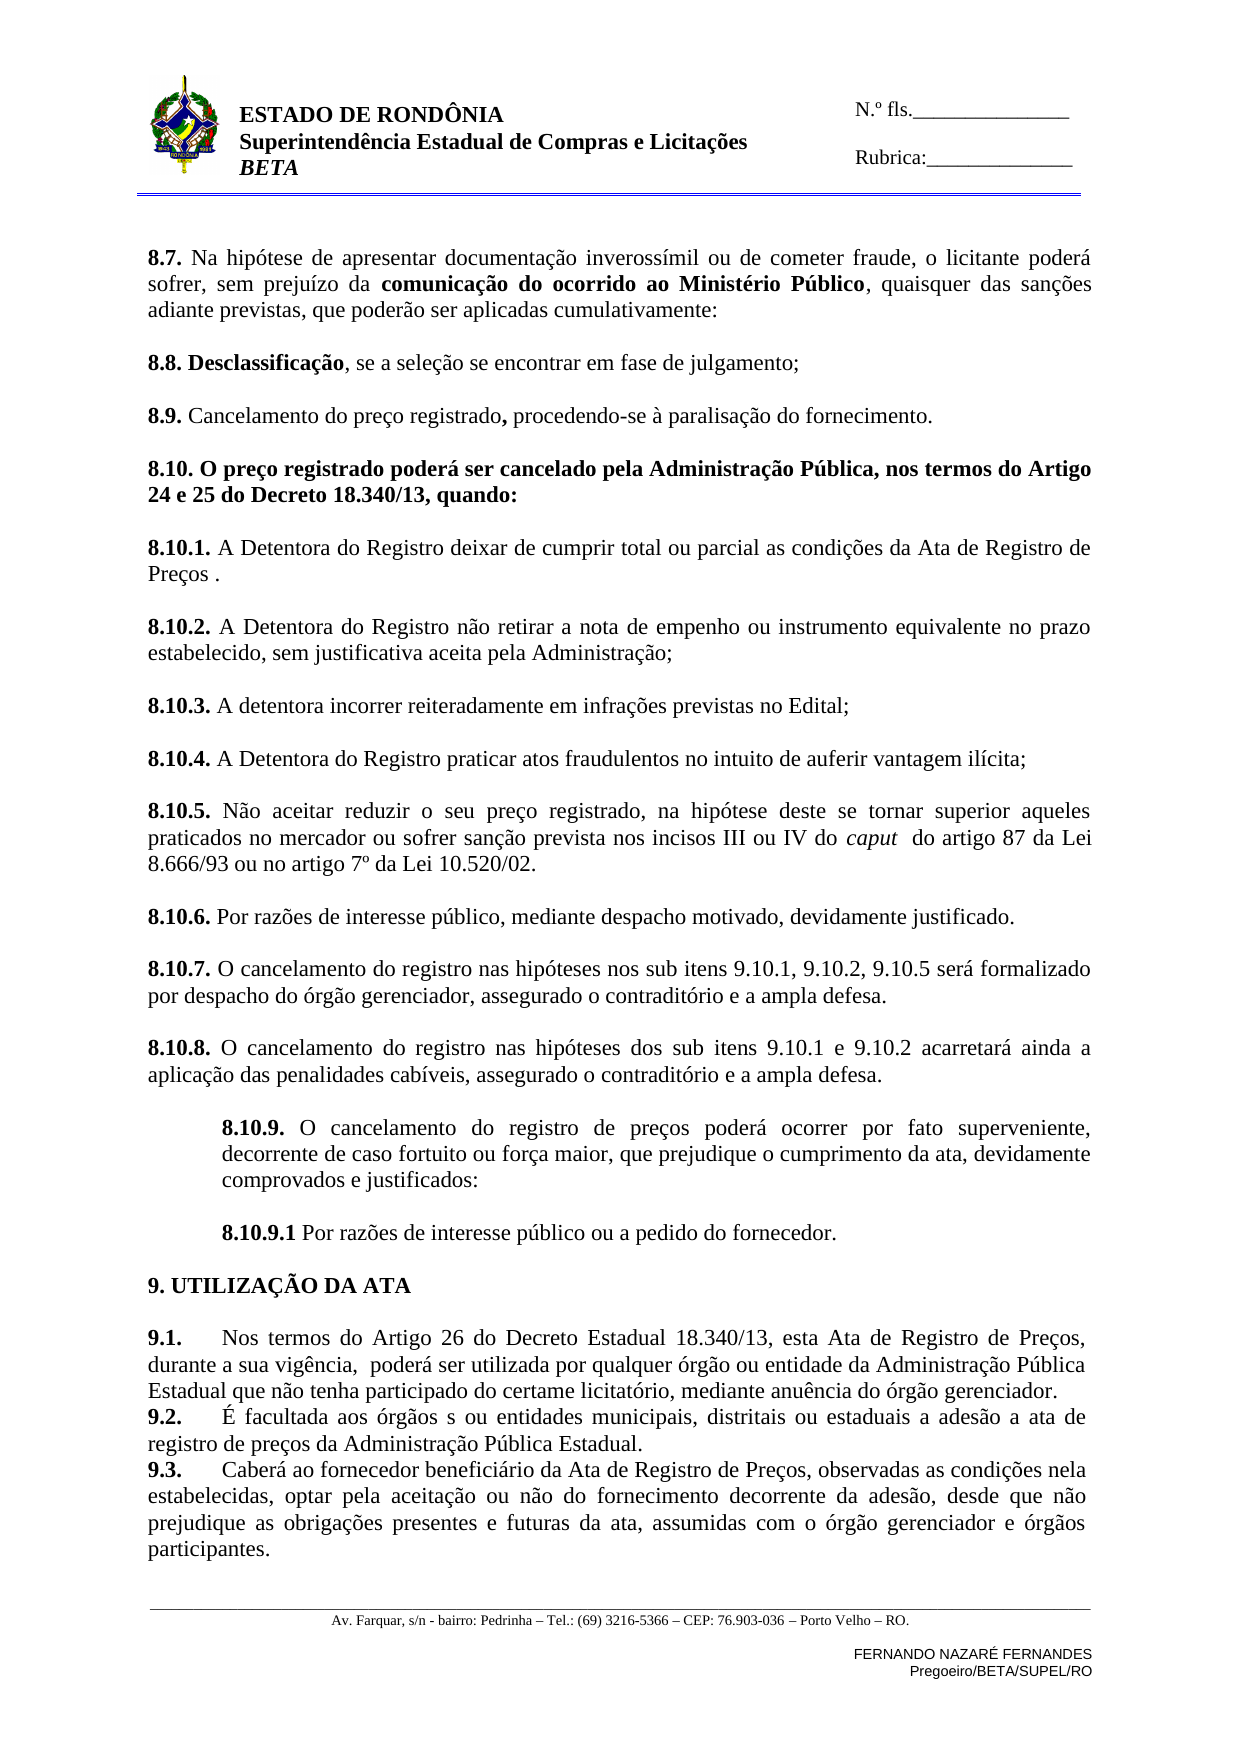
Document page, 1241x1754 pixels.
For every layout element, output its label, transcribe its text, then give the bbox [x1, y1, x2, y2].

text 8.7. Na hipótese de apresentar documentação inverossímil ou de cometer fraude, o licitante poderá sofrer, sem prejuízo da comunicação do ocorrido ao Ministério Público, quaisquer das sanções adiante previstas, que poderão ser aplicadas cumulativamente: [148, 244, 1092, 323]
list 9. UTILIZAÇÃO DA ATA [148, 1272, 1092, 1298]
list É facultada aos órgãos s ou entidades municipais, distritais ou estaduais a adesão a ata de registro de preços da Administração Pública Estadual. [148, 1403, 1088, 1456]
list 8.10.8. O cancelamento do registro nas hipóteses dos sub itens 9.10.1 e 9.10.2 acarretará ainda a aplicação das penalidades cabíveis, assegurado o contraditório e a ampla defesa. [148, 1034, 1092, 1087]
list 8.10.9.1 Por razões de interesse público ou a pedido do fornecedor. [222, 1219, 1092, 1245]
picture [148, 75, 221, 175]
list 8.10.6. Por razões de interesse público, mediante despacho motivado, devidamente justificado. [148, 903, 1092, 929]
list 8.10.1. A Detentora do Registro deixar de cumprir total ou parcial as condições da Ata de Registro de Preços . [148, 534, 1092, 586]
list 8.10.2. A Detentora do Registro não retirar a nota de empenho ou instrumento equivalente no prazo estabelecido, sem justificativa aceita pela Administração; [148, 613, 1092, 666]
list 8.10. O preço registrado poderá ser cancelado pela Administração Pública, nos termos do Artigo 24 e 25 do Decreto 18.340/13, quando: [148, 455, 1092, 507]
list 8.10.3. A detentora incorrer reiteradamente em infrações previstas no Edital; [148, 692, 1092, 718]
list Nos termos do Artigo 26 do Decreto Estadual 18.340/13, esta Ata de Registro de Preços, durante a sua vigência, poderá ser utilizada por qualquer órgão ou entidade da Administração Pública Estadual que não tenha participado do certame licitatório, mediante anuência do órgão gerenciador. [148, 1324, 1088, 1403]
text 8.9. Cancelamento do preço registrado, procedendo-se à paralisação do fornecimento. [148, 402, 1092, 428]
list 8.10.4. A Detentora do Registro praticar atos fraudulentos no intuito de auferir vantagem ilícita; [148, 744, 1092, 771]
list 8.10.9. O cancelamento do registro de preços poderá ocorrer por fato superveniente, decorrente de caso fortuito ou força maior, que prejudique o cumprimento da ata, devidamente comprovados e justificados: [222, 1113, 1092, 1193]
list 8.10.7. O cancelamento do registro nas hipóteses nos sub itens 9.10.1, 9.10.2, 9.10.5 será formalizado por despacho do órgão gerenciador, assegurado o contraditório e a ampla defesa. [148, 955, 1092, 1008]
list 8.10.5. Não aceitar reduzir o seu preço registrado, na hipótese deste se tornar superior aqueles praticados no mercador ou sofrer sanção prevista nos incisos III ou IV do caput do artigo 87 da Lei 8.666/93 ou no artigo 7º da Lei 10.520/02. [148, 797, 1092, 876]
list Caberá ao fornecedor beneficiário da Ata de Registro de Preços, observadas as condições nela estabelecidas, optar pela aceitação ou não do fornecimento decorrente da adesão, desde que não prejudique as obrigações presentes e futuras da ata, assumidas com o órgão gerenciador e órgãos participantes. [148, 1456, 1088, 1562]
text 8.8. Desclassificação, se a seleção se encontrar em fase de julgamento; [148, 349, 1092, 376]
